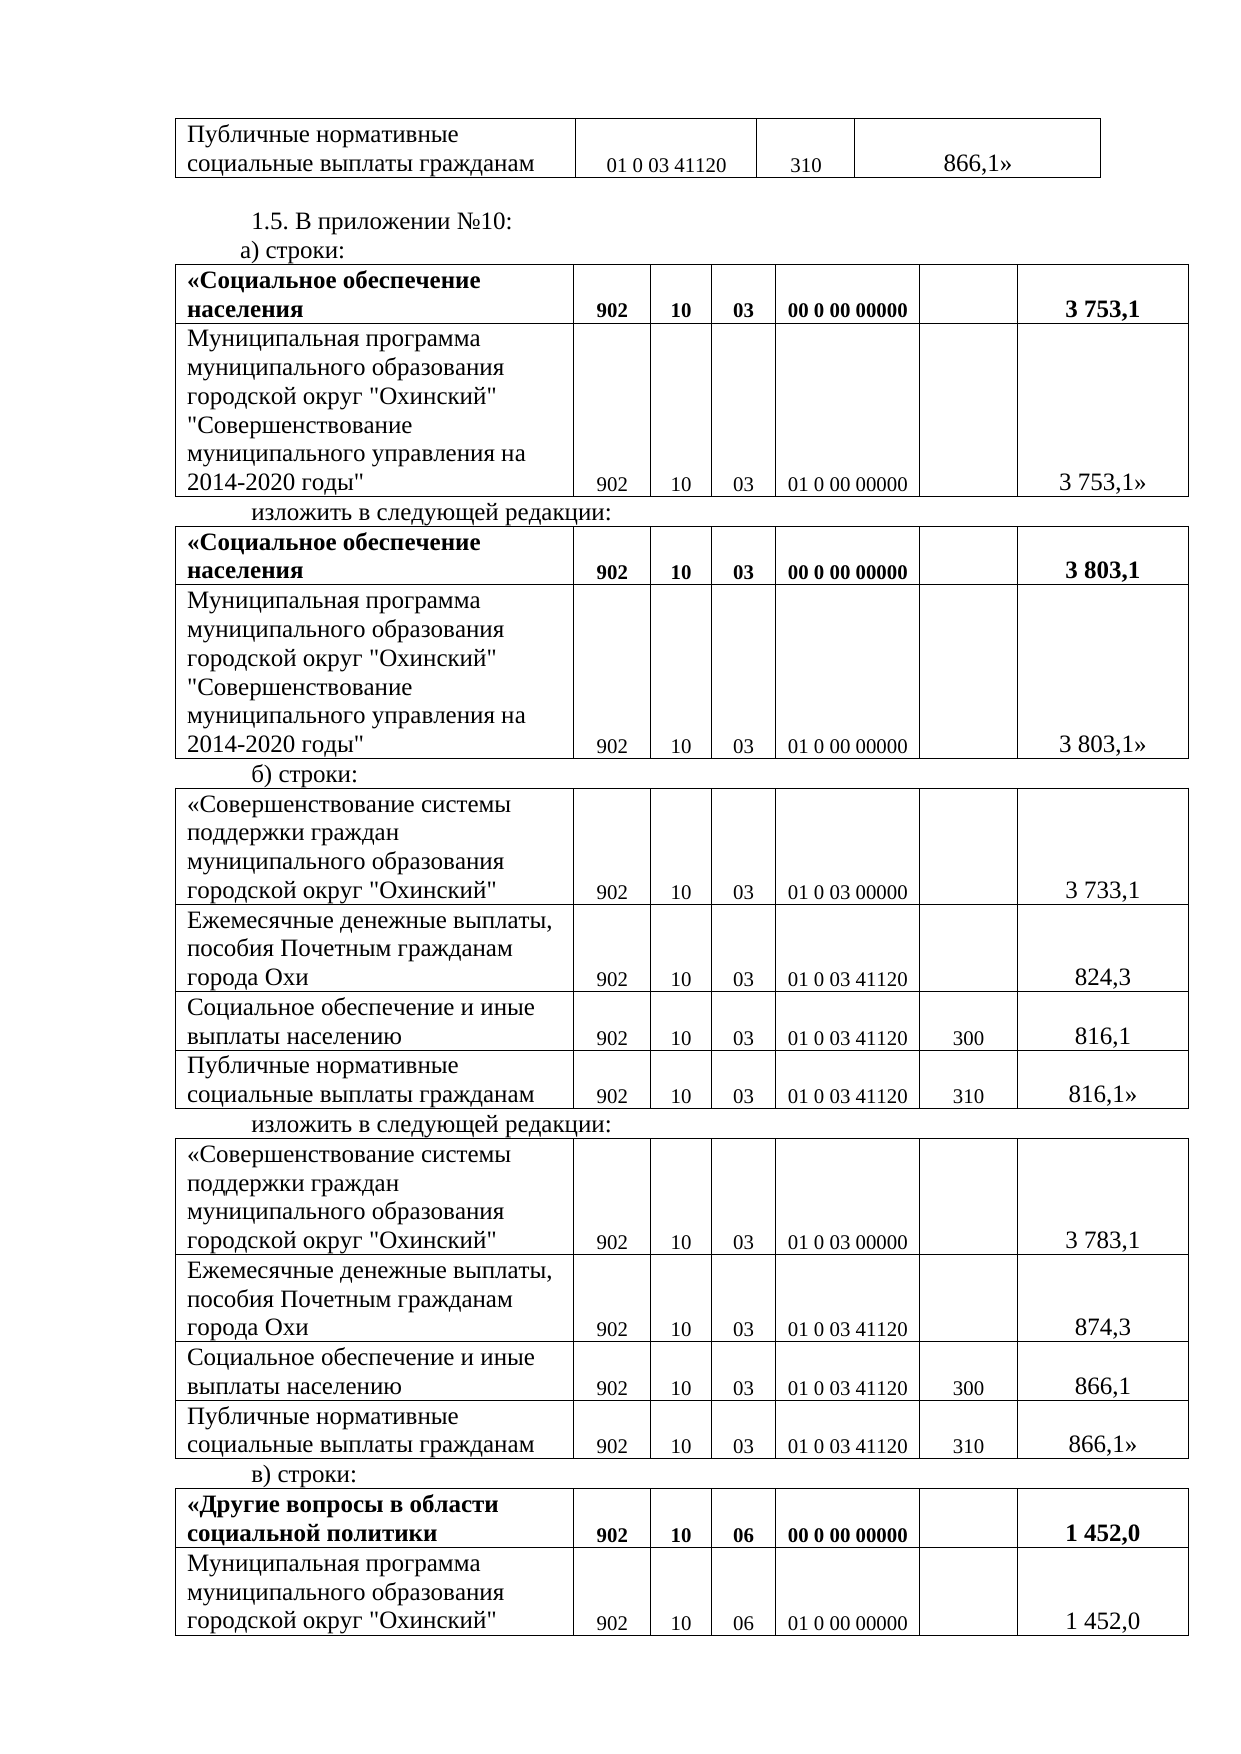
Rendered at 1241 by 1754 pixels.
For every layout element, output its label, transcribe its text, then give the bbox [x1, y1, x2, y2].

table_header [920, 1139, 1017, 1254]
table_cell 300 [920, 1342, 1017, 1400]
table_header 10 [651, 265, 711, 322]
table_cell 01 0 03 41120 [776, 992, 919, 1049]
table_header 3 783,1 [1018, 1139, 1188, 1254]
table_header 01 0 03 00000 [776, 1139, 919, 1254]
table_header 10 [651, 789, 711, 904]
table_cell 01 0 00 00000 [776, 585, 919, 758]
table_cell 01 0 03 41120 [776, 1255, 919, 1341]
table_cell 03 [712, 585, 775, 758]
table_cell Публичные нормативные социальные выплаты гражданам [176, 1051, 573, 1108]
table_header 10 [651, 1139, 711, 1254]
text а) строки: [177, 235, 1152, 264]
table_cell 902 [574, 992, 650, 1049]
table_cell 874,3 [1018, 1255, 1188, 1341]
table_cell [920, 324, 1017, 496]
table_cell 06 [712, 1548, 775, 1635]
table_header 00 0 00 00000 [776, 265, 919, 322]
table_cell Муниципальная программа муниципального образования городской округ "Охинский" "Совершенствование муниципального управления на 2014-2020 годы" [176, 324, 573, 496]
table_cell Муниципальная программа муниципального образования городской округ "Охинский" "Совершенствование муниципального управления на 2014-2020 годы" [176, 585, 573, 758]
table_header 902 [574, 527, 650, 584]
table_header «Совершенствование системы поддержки граждан муниципального образования городской округ "Охинский" [176, 789, 573, 904]
table_cell 902 [574, 1401, 650, 1458]
table_header 01 0 03 00000 [776, 789, 919, 904]
table_cell 03 [712, 1051, 775, 1108]
table_cell Социальное обеспечение и иные выплаты населению [176, 992, 573, 1049]
table_header [920, 265, 1017, 322]
table_cell 902 [574, 1548, 650, 1635]
table_cell 03 [712, 1255, 775, 1341]
table_header «Совершенствование системы поддержки граждан муниципального образования городской округ "Охинский" [176, 1139, 573, 1254]
text в) строки: [177, 1459, 1152, 1488]
table_cell 01 0 03 41120 [776, 1401, 919, 1458]
table_cell 01 0 00 00000 [776, 324, 919, 496]
table_header 06 [712, 1489, 775, 1547]
text изложить в следующей редакции: [177, 1109, 1152, 1138]
table_cell 1 452,0 [1018, 1548, 1188, 1635]
table_header 10 [651, 1489, 711, 1547]
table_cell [176, 1548, 573, 1635]
table_header 03 [712, 789, 775, 904]
table_cell 10 [651, 1401, 711, 1458]
table_cell 10 [651, 585, 711, 758]
table_header 00 0 00 00000 [776, 527, 919, 584]
table_cell 03 [712, 992, 775, 1049]
table_header 00 0 00 00000 [776, 1489, 919, 1547]
table_cell 902 [574, 324, 650, 496]
table_cell 902 [574, 1051, 650, 1108]
table_cell 816,1» [1018, 1051, 1188, 1108]
table_cell Социальное обеспечение и иные выплаты населению [176, 1342, 573, 1400]
table_cell 902 [574, 905, 650, 991]
table_header «Другие вопросы в области социальной политики [176, 1489, 573, 1547]
table_header 902 [574, 1489, 650, 1547]
table_header 1 452,0 [1018, 1489, 1188, 1547]
table_cell 10 [651, 324, 711, 496]
table_cell 902 [574, 585, 650, 758]
table_cell 3 803,1» [1018, 585, 1188, 758]
table_cell 10 [651, 905, 711, 991]
table_cell 10 [651, 1342, 711, 1400]
table_cell [920, 905, 1017, 991]
table_cell 01 0 03 41120 [776, 1342, 919, 1400]
table_header 3 733,1 [1018, 789, 1188, 904]
table_cell Публичные нормативные социальные выплаты гражданам [176, 1401, 573, 1458]
table_cell 03 [712, 1401, 775, 1458]
table_cell 01 0 03 41120 [776, 905, 919, 991]
table_cell 10 [651, 1051, 711, 1108]
table_cell 866,1 [1018, 1342, 1188, 1400]
table_cell 310 [920, 1401, 1017, 1458]
table_cell 902 [574, 1255, 650, 1341]
text 1.5. В приложении №10: [177, 206, 1152, 235]
table_cell 824,3 [1018, 905, 1188, 991]
table_header 10 [651, 527, 711, 584]
table_header «Социальное обеспечение населения [176, 265, 573, 322]
table_cell 300 [920, 992, 1017, 1049]
text изложить в следующей редакции: [177, 497, 1152, 526]
table_cell 01 0 00 00000 [776, 1548, 919, 1635]
text б) строки: [177, 759, 1152, 788]
table_cell 10 [651, 1548, 711, 1635]
table_header 902 [574, 789, 650, 904]
table_cell 03 [712, 1342, 775, 1400]
table_cell [920, 1255, 1017, 1341]
table_cell Ежемесячные денежные выплаты, пособия Почетным гражданам города Охи [176, 905, 573, 991]
table_cell 03 [712, 324, 775, 496]
table_cell 310 [757, 119, 854, 177]
table_cell [920, 585, 1017, 758]
table_header 3 803,1 [1018, 527, 1188, 584]
table_cell 10 [651, 1255, 711, 1341]
table_cell 866,1» [855, 119, 1100, 177]
table_header 03 [712, 1139, 775, 1254]
table_cell 3 753,1» [1018, 324, 1188, 496]
table_cell 902 [574, 1342, 650, 1400]
table_header 902 [574, 1139, 650, 1254]
table_header [920, 527, 1017, 584]
table_header [920, 1489, 1017, 1547]
table_cell 10 [651, 992, 711, 1049]
table_cell 01 0 03 41120 [776, 1051, 919, 1108]
table_cell 01 0 03 41120 [576, 119, 756, 177]
table_cell 03 [712, 905, 775, 991]
table_cell Ежемесячные денежные выплаты, пособия Почетным гражданам города Охи [176, 1255, 573, 1341]
table_header 902 [574, 265, 650, 322]
table_header 3 753,1 [1018, 265, 1188, 322]
table_cell Публичные нормативные социальные выплаты гражданам [176, 119, 575, 177]
table_cell 310 [920, 1051, 1017, 1108]
table_header 03 [712, 265, 775, 322]
table_cell 816,1 [1018, 992, 1188, 1049]
table_cell 866,1» [1018, 1401, 1188, 1458]
table_header 03 [712, 527, 775, 584]
table_header «Социальное обеспечение населения [176, 527, 573, 584]
table_cell [920, 1548, 1017, 1635]
table_header [920, 789, 1017, 904]
